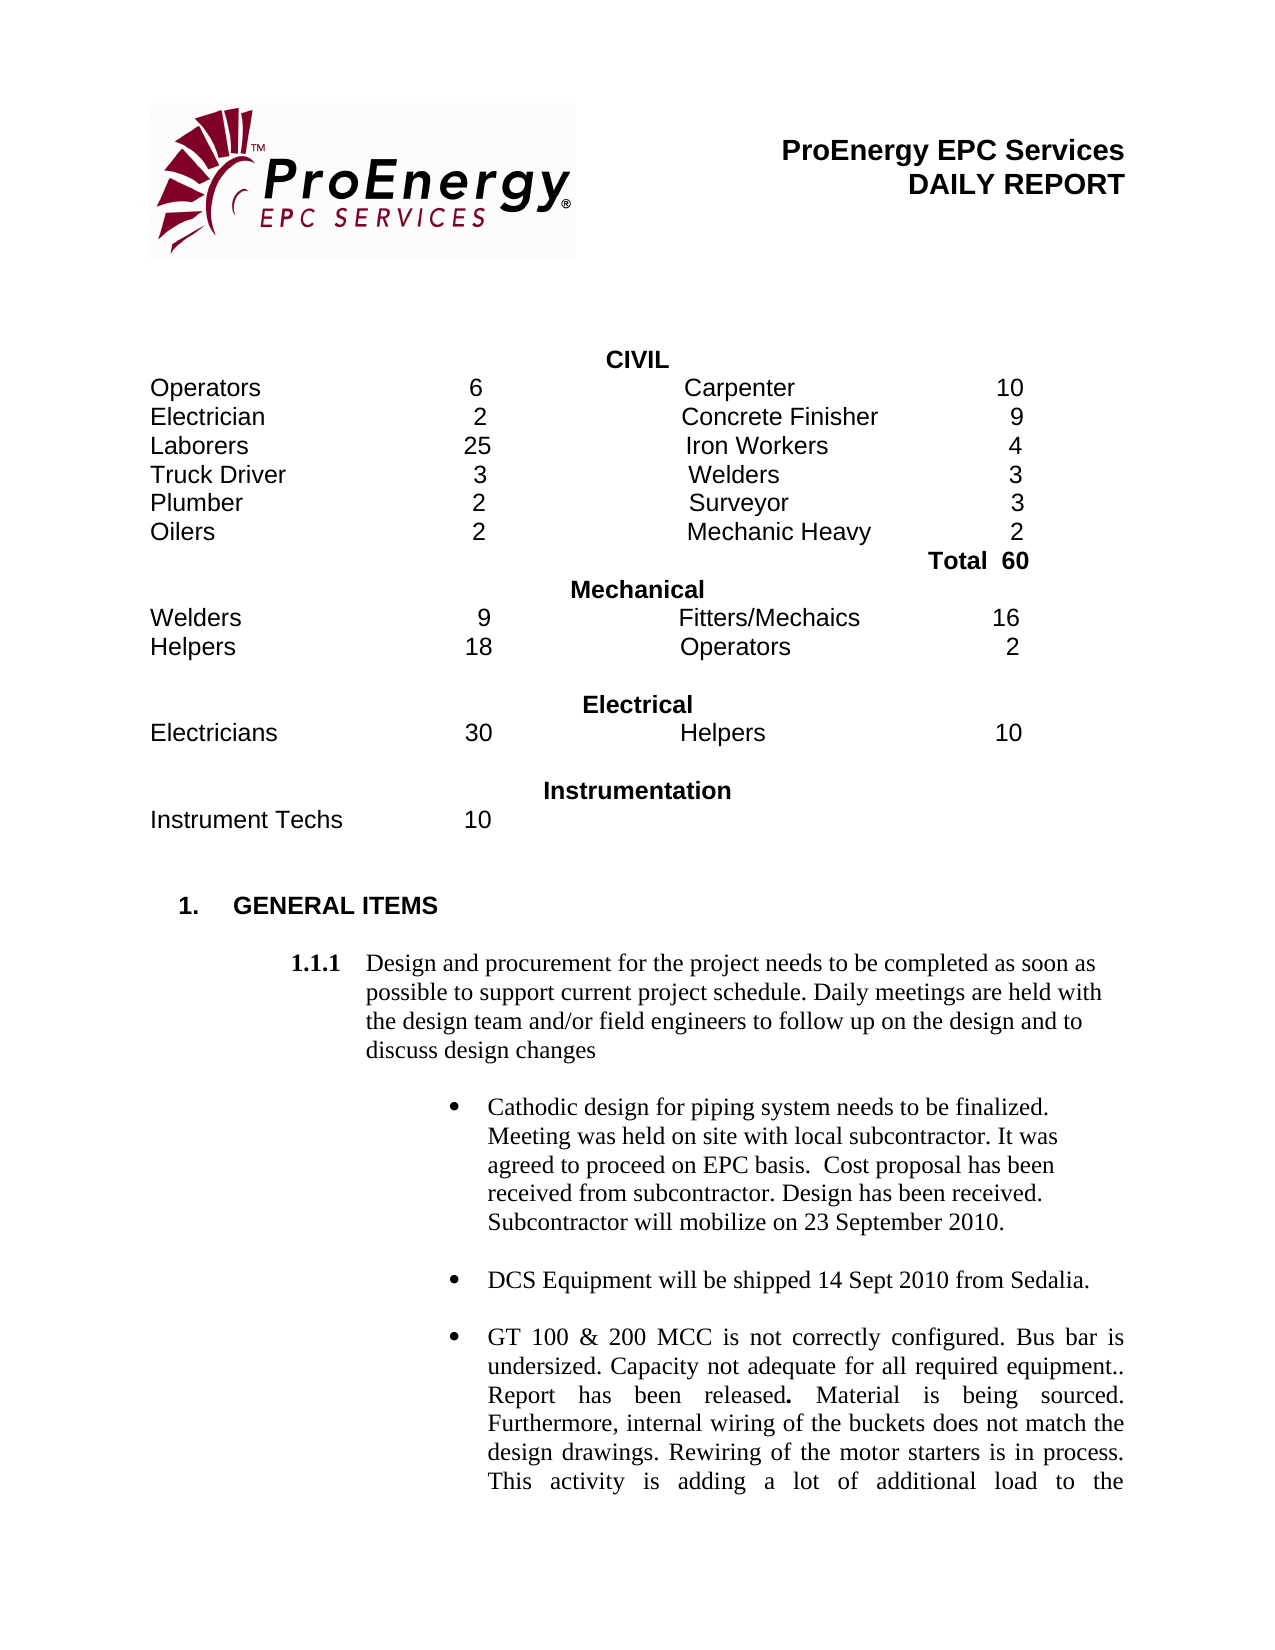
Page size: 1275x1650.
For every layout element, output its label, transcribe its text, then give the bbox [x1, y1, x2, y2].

text Oilers 2 Mechanic Heavy 2 [150, 517, 1125, 546]
list Design and procurement for the project needs to be completed as soon as possible to support current project schedule. Daily meetings are held with the design team and/or field engineers to follow up on the design and to discuss design changes [291, 948, 1125, 1063]
list GENERAL ITEMS [178, 891, 1125, 920]
text CIVIL [150, 345, 1125, 373]
text Mechanical [150, 575, 1125, 603]
text Welders 9 Fitters/Mechaics 16 [150, 603, 1125, 632]
text Electricians 30 Helpers 10 [150, 718, 1125, 747]
list DCS Equipment will be shipped 14 Sept 2010 from Sedalia. [450, 1265, 1125, 1293]
text Helpers 18 Operators 2 [150, 632, 1125, 661]
text Electrical [150, 690, 1125, 718]
list Cathodic design for piping system needs to be finalized. Meeting was held on site with local subcontractor. It was agreed to proceed on EPC basis. Cost proposal has been received from subcontractor. Design has been received. Subcontractor will mobilize on 23 September 2010. [450, 1092, 1125, 1236]
text Total 60 [150, 546, 1125, 575]
text Instrument Techs 10 [150, 805, 1125, 833]
text Operators 6 Carpenter 10 Electrician 2 Concrete Finisher 9 Laborers 25 Iron Workers 4 [150, 373, 1125, 460]
picture [150, 103, 577, 259]
text Truck Driver 3 Welders 3 Plumber 2 Surveyor 3 [150, 460, 1125, 517]
text Instrumentation [150, 776, 1125, 805]
